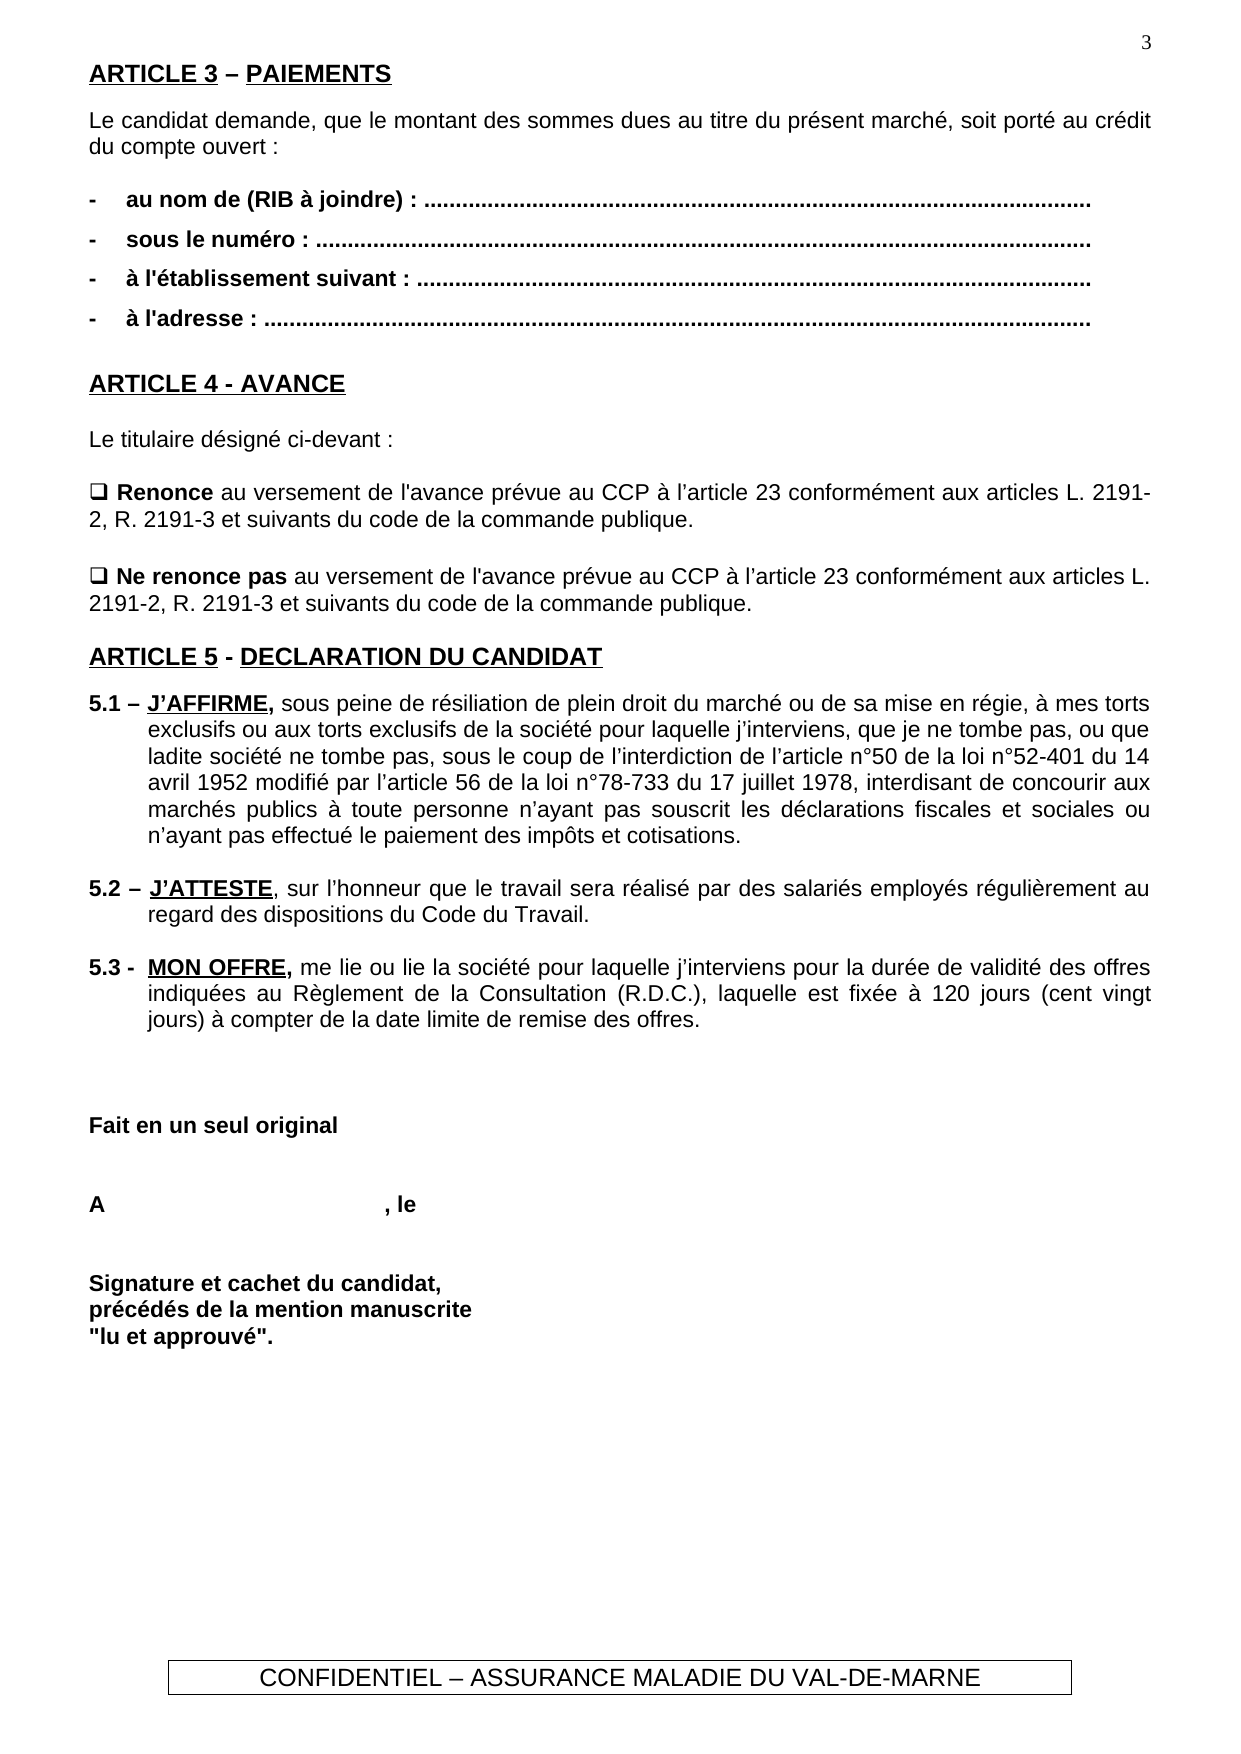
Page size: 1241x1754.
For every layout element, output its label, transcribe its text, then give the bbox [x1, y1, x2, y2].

list sous le numéro : [89, 226, 1152, 252]
text A , le [89, 1191, 1152, 1217]
list au nom de (RIB à joindre) : [89, 186, 1152, 212]
text Ne renonce pas au versement de l'avance prévue au CCP à l’article 23 conformément aux articles L. 2191-2, R. 2191-3 et suivants du code de la commande publique. [89, 563, 1152, 616]
text ARTICLE 5 - DECLARATION DU CANDIDAT [89, 642, 1152, 671]
text "lu et approuvé". [89, 1323, 1152, 1349]
text ARTICLE 3 – PAIEMENTS [89, 59, 1152, 88]
text précédés de la mention manuscrite [89, 1296, 1152, 1323]
text Renonce au versement de l'avance prévue au CCP à l’article 23 conformément aux articles L. 2191-2, R. 2191-3 et suivants du code de la commande publique. [89, 479, 1152, 532]
text Signature et cachet du candidat, [89, 1270, 1152, 1296]
list à l'adresse : [89, 304, 1152, 331]
list à l'établissement suivant : [89, 265, 1152, 291]
text 5.2 – J’ATTESTE, sur l’honneur que le travail sera réalisé par des salariés employés régulièrement au regard des dispositions du Code du Travail. [89, 874, 1152, 927]
text 5.3 - MON OFFRE, me lie ou lie la société pour laquelle j’interviens pour la durée de validité des offres indiquées au Règlement de la Consultation (R.D.C.), laquelle est fixée à 120 jours (cent vingt jours) à compter de la date limite de remise des offres. [89, 954, 1152, 1033]
text Le candidat demande, que le montant des sommes dues au titre du présent marché, soit porté au crédit du compte ouvert : [89, 107, 1152, 160]
text Fait en un seul original [89, 1112, 1152, 1138]
text 5.1 – J’AFFIRME, sous peine de résiliation de plein droit du marché ou de sa mise en régie, à mes torts exclusifs ou aux torts exclusifs de la société pour laquelle j’interviens, que je ne tombe pas, ou que ladite société ne tombe pas, sous le coup de l’interdiction de l’article n°50 de la loi n°52-401 du 14 avril 1952 modifié par l’article 56 de la loi n°78-733 du 17 juillet 1978, interdisant de concourir aux marchés publics à toute personne n’ayant pas souscrit les déclarations fiscales et sociales ou n’ayant pas effectué le paiement des impôts et cotisations. [89, 690, 1152, 848]
text ARTICLE 4 - AVANCE [89, 369, 1152, 398]
text Le titulaire désigné ci-devant : [89, 426, 1152, 453]
